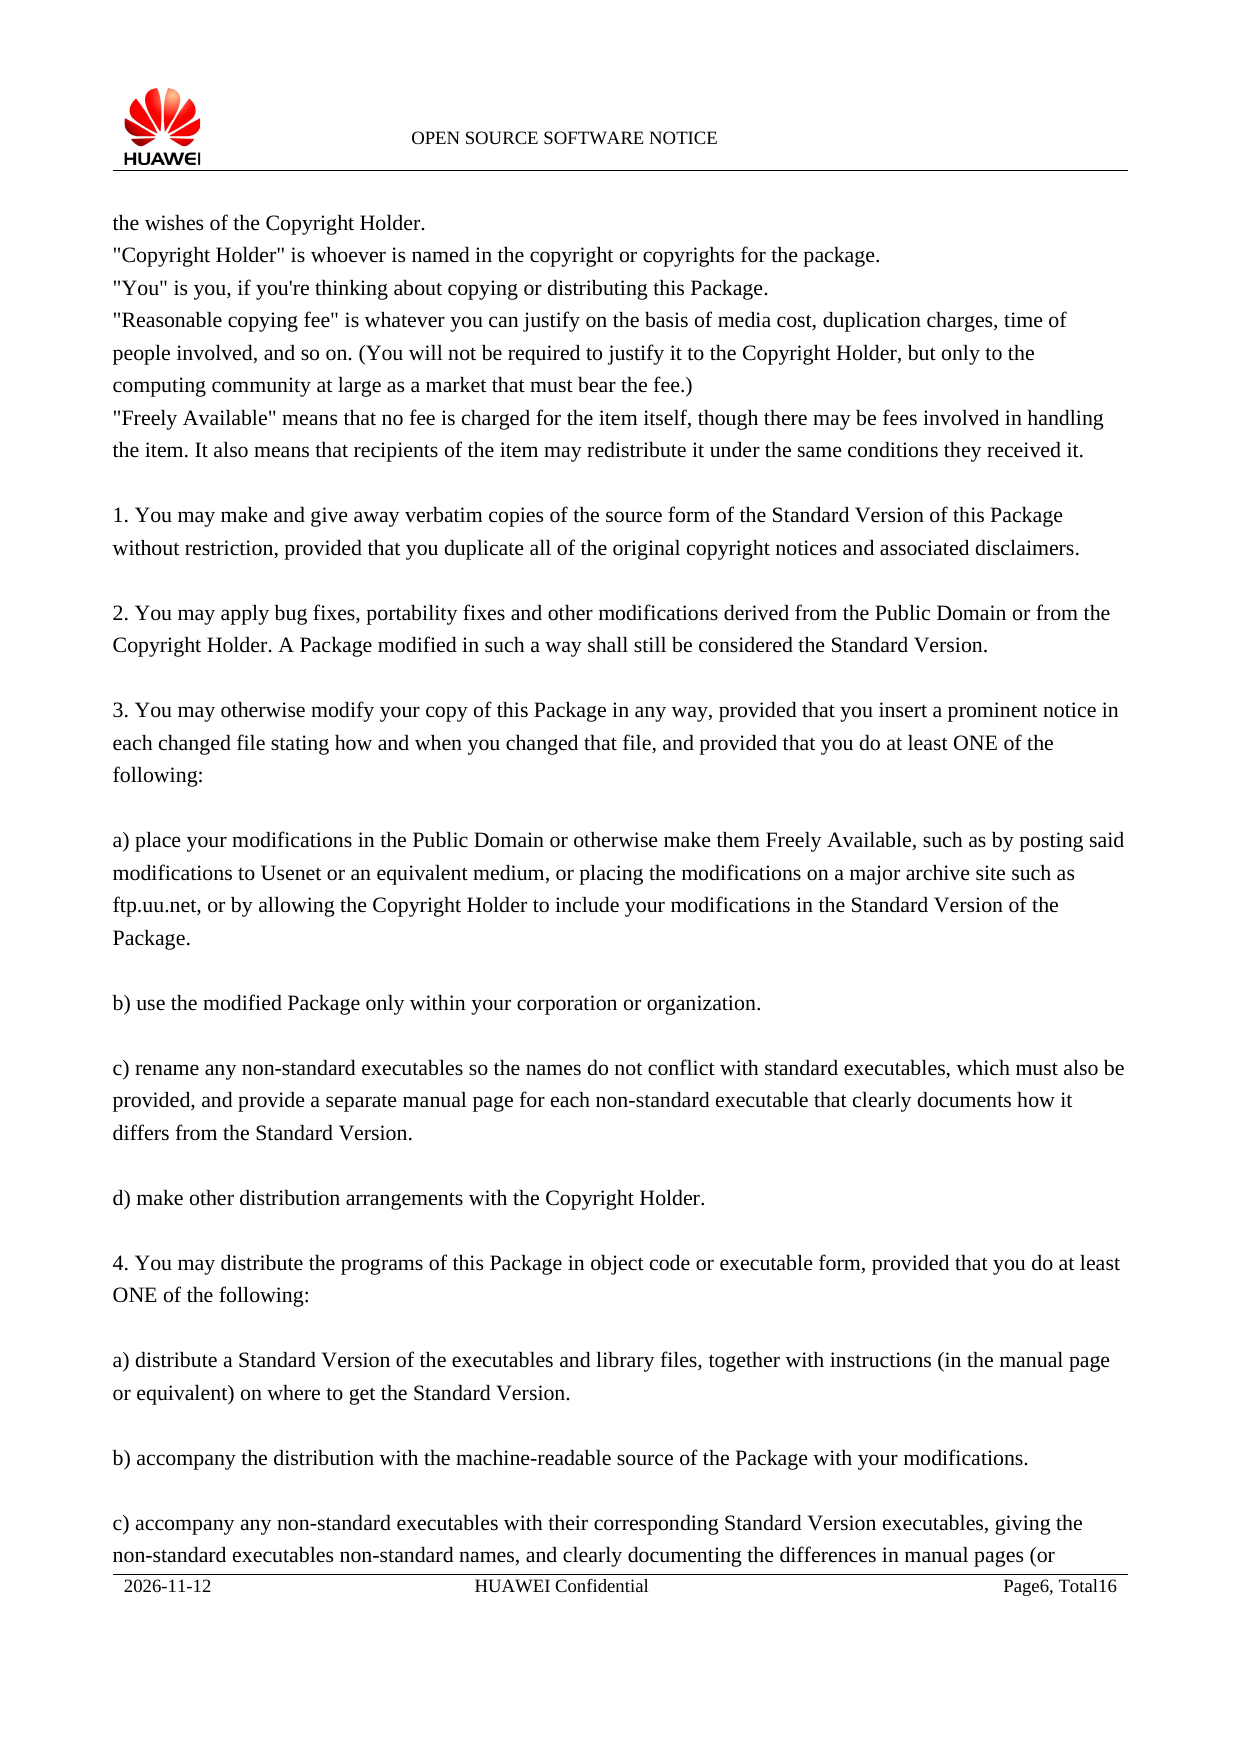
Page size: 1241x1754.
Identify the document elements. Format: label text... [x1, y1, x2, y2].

picture [124, 88, 201, 165]
